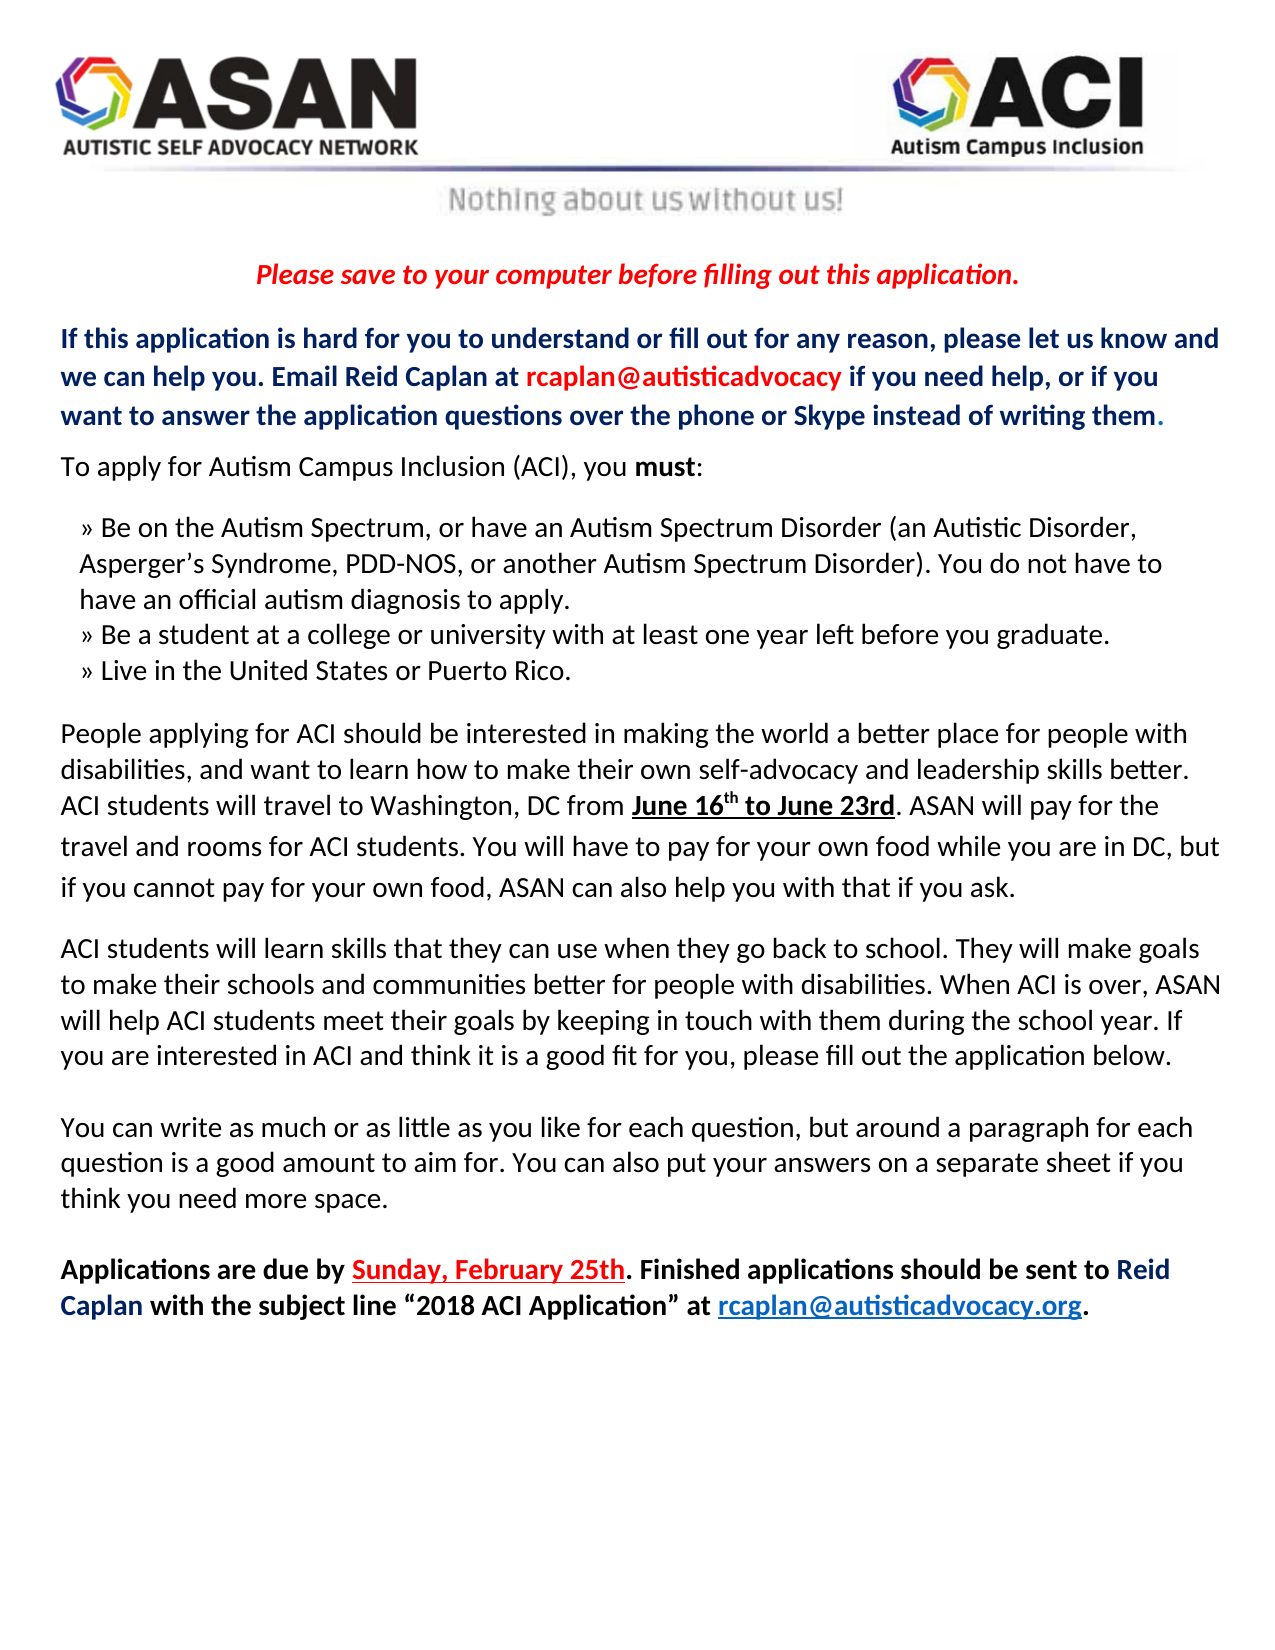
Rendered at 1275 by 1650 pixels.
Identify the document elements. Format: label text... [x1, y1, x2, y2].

text To apply for Autism Campus Inclusion (ACI), you must: [60, 448, 1223, 483]
text You can write as much or as little as you like for each question, but around a paragraph for each question is a good amount to aim for. You can also put your answers on a separate sheet if you think you need more space. [60, 1109, 1223, 1216]
text Applications are due by Sunday, February 25th. Finished applications should be sent to Reid Caplan with the subject line “2018 ACI Application” at rcaplan@autisticadvocacy.org. [60, 1251, 1223, 1322]
text » Be on the Autism Spectrum, or have an Autism Spectrum Disorder (an Autistic Disorder, Asperger’s Syndrome, PDD-NOS, or another Autism Spectrum Disorder). You do not have to have an official autism diagnosis to apply. » Be a student at a college or university with at least one year left before you graduate. » Live in the United States or Puerto Rico. [79, 509, 1223, 716]
text ACI students will travel to Washington, DC from June 16th to June 23rd. ASAN will pay for the travel and rooms for ACI students. You will have to pay for your own food while you are in DC, but if you cannot pay for your own food, ASAN can also help you with that if you ask. [60, 787, 1223, 904]
text ACI students will learn skills that they can use when they go back to school. They will make goals to make their schools and communities better for people with disabilities. When ACI is over, ASAN will help ACI students meet their goals by keeping in touch with them during the school year. If you are interested in ACI and think it is a good fit for you, please fill out the application below. [60, 931, 1223, 1073]
text Please save to your computer before filling out this application. [60, 256, 1223, 320]
picture [36, 45, 1228, 233]
text If this application is hard for you to understand or fill out for any reason, please let us know and we can help you. Email Reid Caplan at rcaplan@autisticadvocacy if you need help, or if you want to answer the application questions over the phone or Skype instead of writing them. [60, 320, 1223, 432]
text People applying for ACI should be interested in making the world a better place for people with disabilities, and want to learn how to make their own self-advocacy and leadership skills better. [60, 716, 1223, 787]
